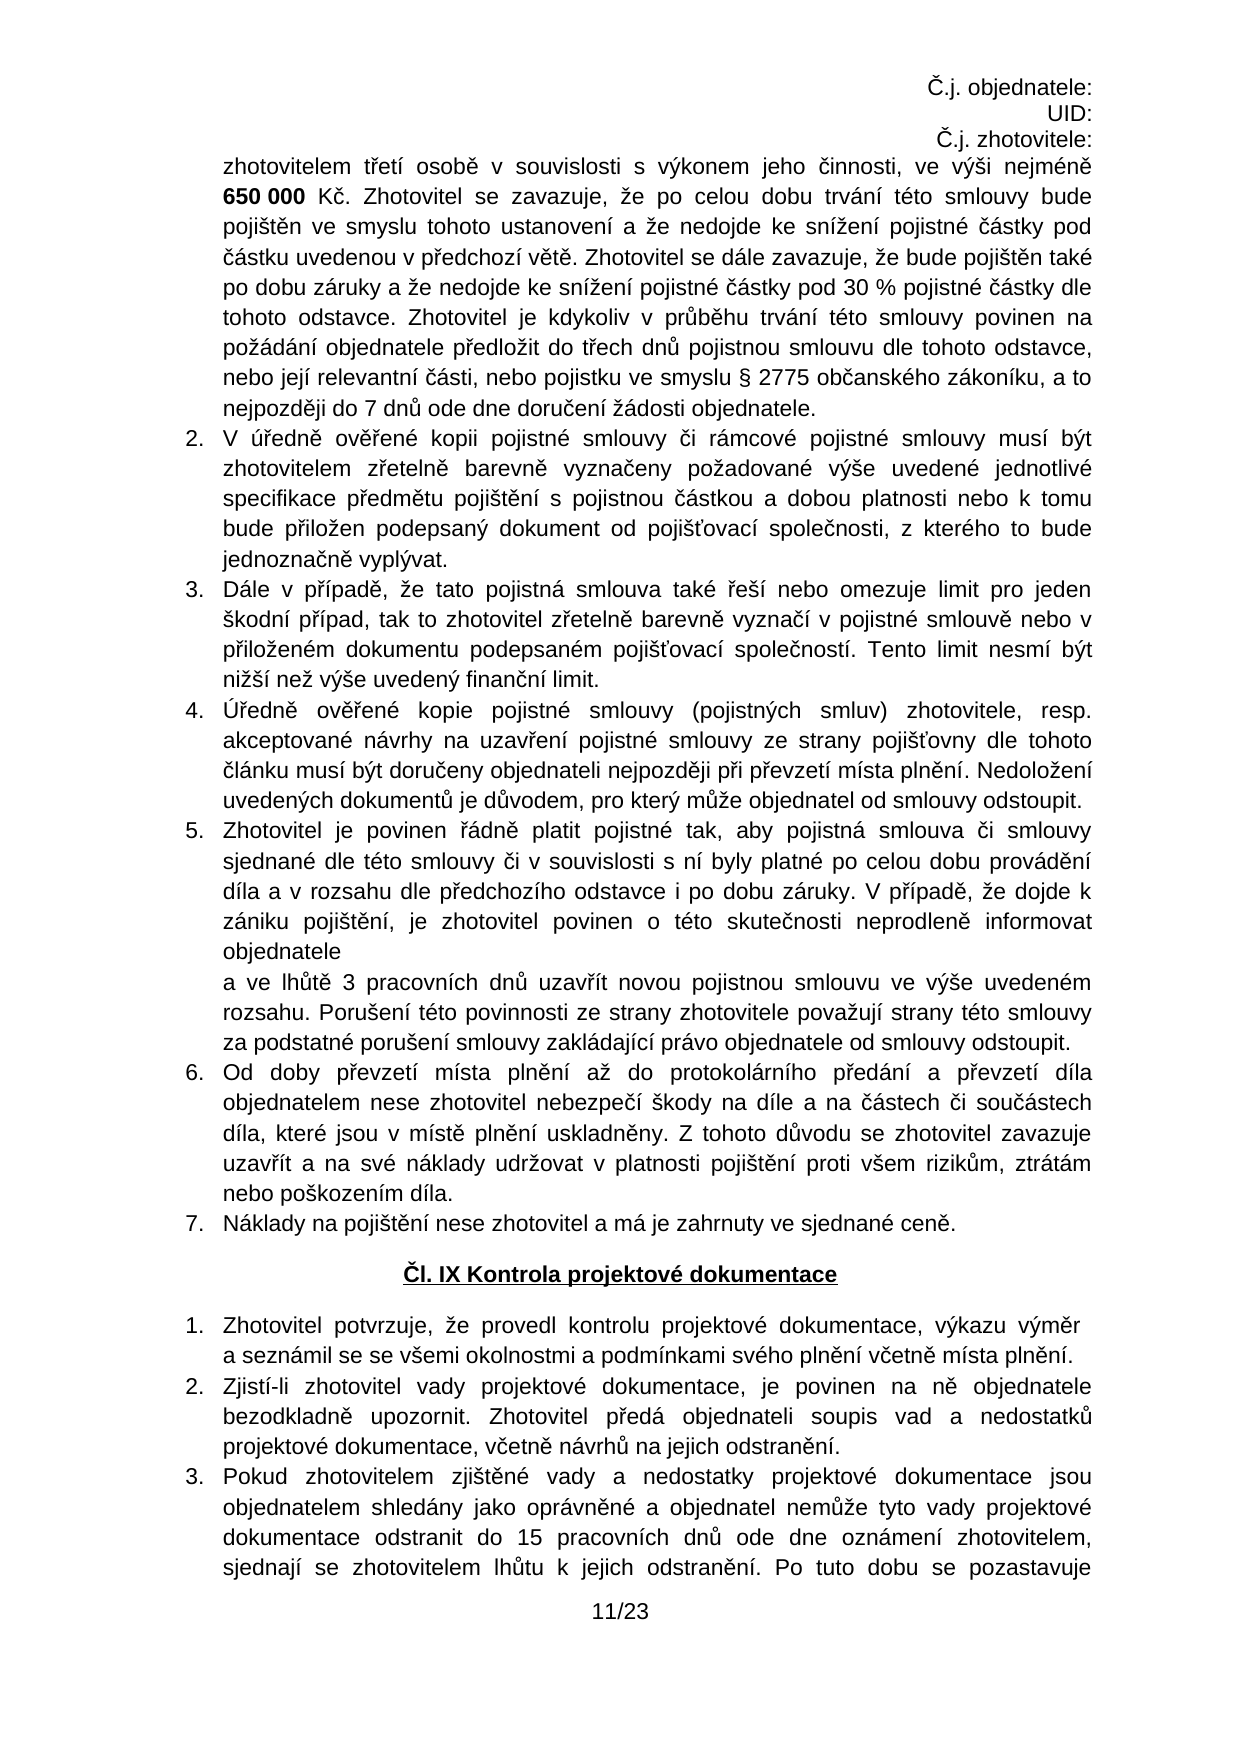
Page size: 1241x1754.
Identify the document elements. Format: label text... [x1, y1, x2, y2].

list V úředně ověřené kopii pojistné smlouvy či rámcové pojistné smlouvy musí být zhotovitelem zřetelně barevně vyznačeny požadované výše uvedené jednotlivé specifikace předmětu pojištění s pojistnou částkou a dobou platnosti nebo k tomu bude přiložen podepsaný dokument od pojišťovací společnosti, z kterého to bude jednoznačně vyplývat. [185, 425, 1093, 572]
list Úředně ověřené kopie pojistné smlouvy (pojistných smluv) zhotovitele, resp. akceptované návrhy na uzavření pojistné smlouvy ze strany pojišťovny dle tohoto článku musí být doručeny objednateli nejpozději při převzetí místa plnění. Nedoložení uvedených dokumentů je důvodem, pro který může objednatel od smlouvy odstoupit. [185, 697, 1093, 813]
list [185, 1463, 1093, 1580]
text Čl. IX Kontrola projektové dokumentace [148, 1261, 1093, 1287]
list Náklady na pojištění nese zhotovitel a má je zahrnuty ve sjednané ceně. [185, 1210, 1093, 1236]
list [185, 153, 1093, 421]
list Dále v případě, že tato pojistná smlouva také řeší nebo omezuje limit pro jeden škodní případ, tak to zhotovitel zřetelně barevně vyznačí v pojistné smlouvě nebo v přiloženém dokumentu podepsaném pojišťovací společností. Tento limit nesmí být nižší než výše uvedený finanční limit. [185, 576, 1093, 693]
list Zhotovitel je povinen řádně platit pojistné tak, aby pojistná smlouva či smlouvy sjednané dle této smlouvy či v souvislosti s ní byly platné po celou dobu provádění díla a v rozsahu dle předchozího odstavce i po dobu záruky. V případě, že dojde k zániku pojištění, je zhotovitel povinen o této skutečnosti neprodleně informovat objednatele a ve lhůtě 3 pracovních dnů uzavřít novou pojistnou smlouvu ve výše uvedeném rozsahu. Porušení této povinnosti ze strany zhotovitele považují strany této smlouvy za podstatné porušení smlouvy zakládající právo objednatele od smlouvy odstoupit. [185, 817, 1093, 1055]
list Od doby převzetí místa plnění až do protokolárního předání a převzetí díla objednatelem nese zhotovitel nebezpečí škody na díle a na částech či součástech díla, které jsou v místě plnění uskladněny. Z tohoto důvodu se zhotovitel zavazuje uzavřít a na své náklady udržovat v platnosti pojištění proti všem rizikům, ztrátám nebo poškozením díla. [185, 1059, 1093, 1206]
list Zjistí-li zhotovitel vady projektové dokumentace, je povinen na ně objednatele bezodkladně upozornit. Zhotovitel předá objednateli soupis vad a nedostatků projektové dokumentace, včetně návrhů na jejich odstranění. [185, 1373, 1093, 1459]
list Zhotovitel potvrzuje, že provedl kontrolu projektové dokumentace, výkazu výměr a seznámil se se všemi okolnostmi a podmínkami svého plnění včetně místa plnění. [185, 1312, 1093, 1369]
